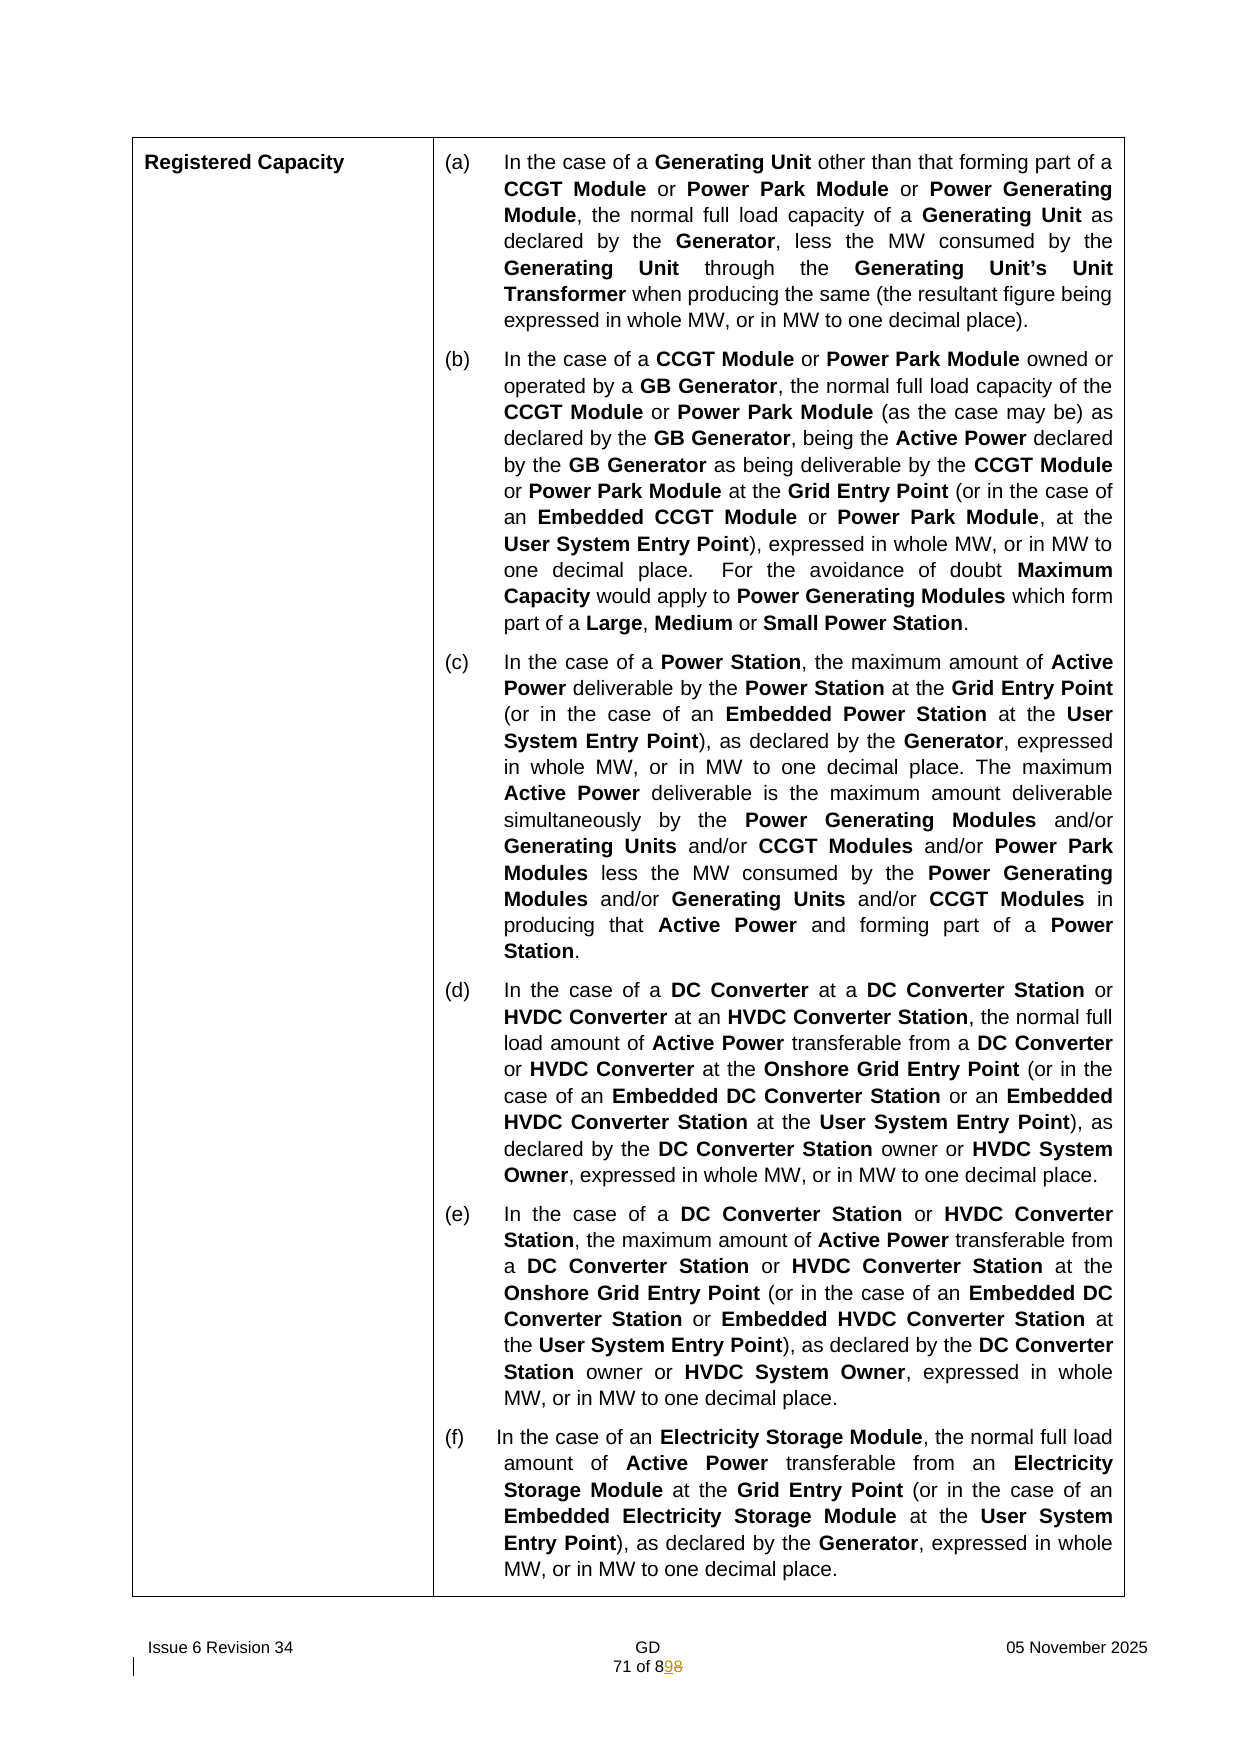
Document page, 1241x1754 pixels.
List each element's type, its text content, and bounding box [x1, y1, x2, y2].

table_cell Registered Capacity [133, 138, 433, 1596]
table_cell (a) In the case of a Generating Unit other than that forming part of a CCGT Module or Power Park Module or Power Generating Module, the normal full load capacity of a Generating Unit as declared by the Generator, less the MW consumed by the Generating Unit through the Generating Unit’s Unit Transformer when producing the same (the resultant figure being expressed in whole MW, or in MW to one decimal place). (b) In the case of a CCGT Module or Power Park Module owned or operated by a GB Generator, the normal full load capacity of the CCGT Module or Power Park Module (as the case may be) as declared by the GB Generator, being the Active Power declared by the GB Generator as being deliverable by the CCGT Module or Power Park Module at the Grid Entry Point (or in the case of an Embedded CCGT Module or Power Park Module, at the User System Entry Point), expressed in whole MW, or in MW to one decimal place. For the avoidance of doubt Maximum Capacity would apply to Power Generating Modules which form part of a Large, Medium or Small Power Station. (c) In the case of a Power Station, the maximum amount of Active Power deliverable by the Power Station at the Grid Entry Point (or in the case of an Embedded Power Station at the User System Entry Point), as declared by the Generator, expressed in whole MW, or in MW to one decimal place. The maximum Active Power deliverable is the maximum amount deliverable simultaneously by the Power Generating Modules and/or Generating Units and/or CCGT Modules and/or Power Park Modules less the MW consumed by the Power Generating Modules and/or Generating Units and/or CCGT Modules in producing that Active Power and forming part of a Power Station. (d) In the case of a DC Converter at a DC Converter Station or HVDC Converter at an HVDC Converter Station, the normal full load amount of Active Power transferable from a DC Converter or HVDC Converter at the Onshore Grid Entry Point (or in the case of an Embedded DC Converter Station or an Embedded HVDC Converter Station at the User System Entry Point), as declared by the DC Converter Station owner or HVDC System Owner, expressed in whole MW, or in MW to one decimal place. (e) In the case of a DC Converter Station or HVDC Converter Station, the maximum amount of Active Power transferable from a DC Converter Station or HVDC Converter Station at the Onshore Grid Entry Point (or in the case of an Embedded DC Converter Station or Embedded HVDC Converter Station at the User System Entry Point), as declared by the DC Converter Station owner or HVDC System Owner, expressed in whole MW, or in MW to one decimal place. (f) In the case of an Electricity Storage Module, the normal full load amount of Active Power transferable from an Electricity Storage Module at the Grid Entry Point (or in the case of an Embedded Electricity Storage Module at the User System Entry Point), as declared by the Generator, expressed in whole MW, or in MW to one decimal place. [434, 138, 1124, 1596]
